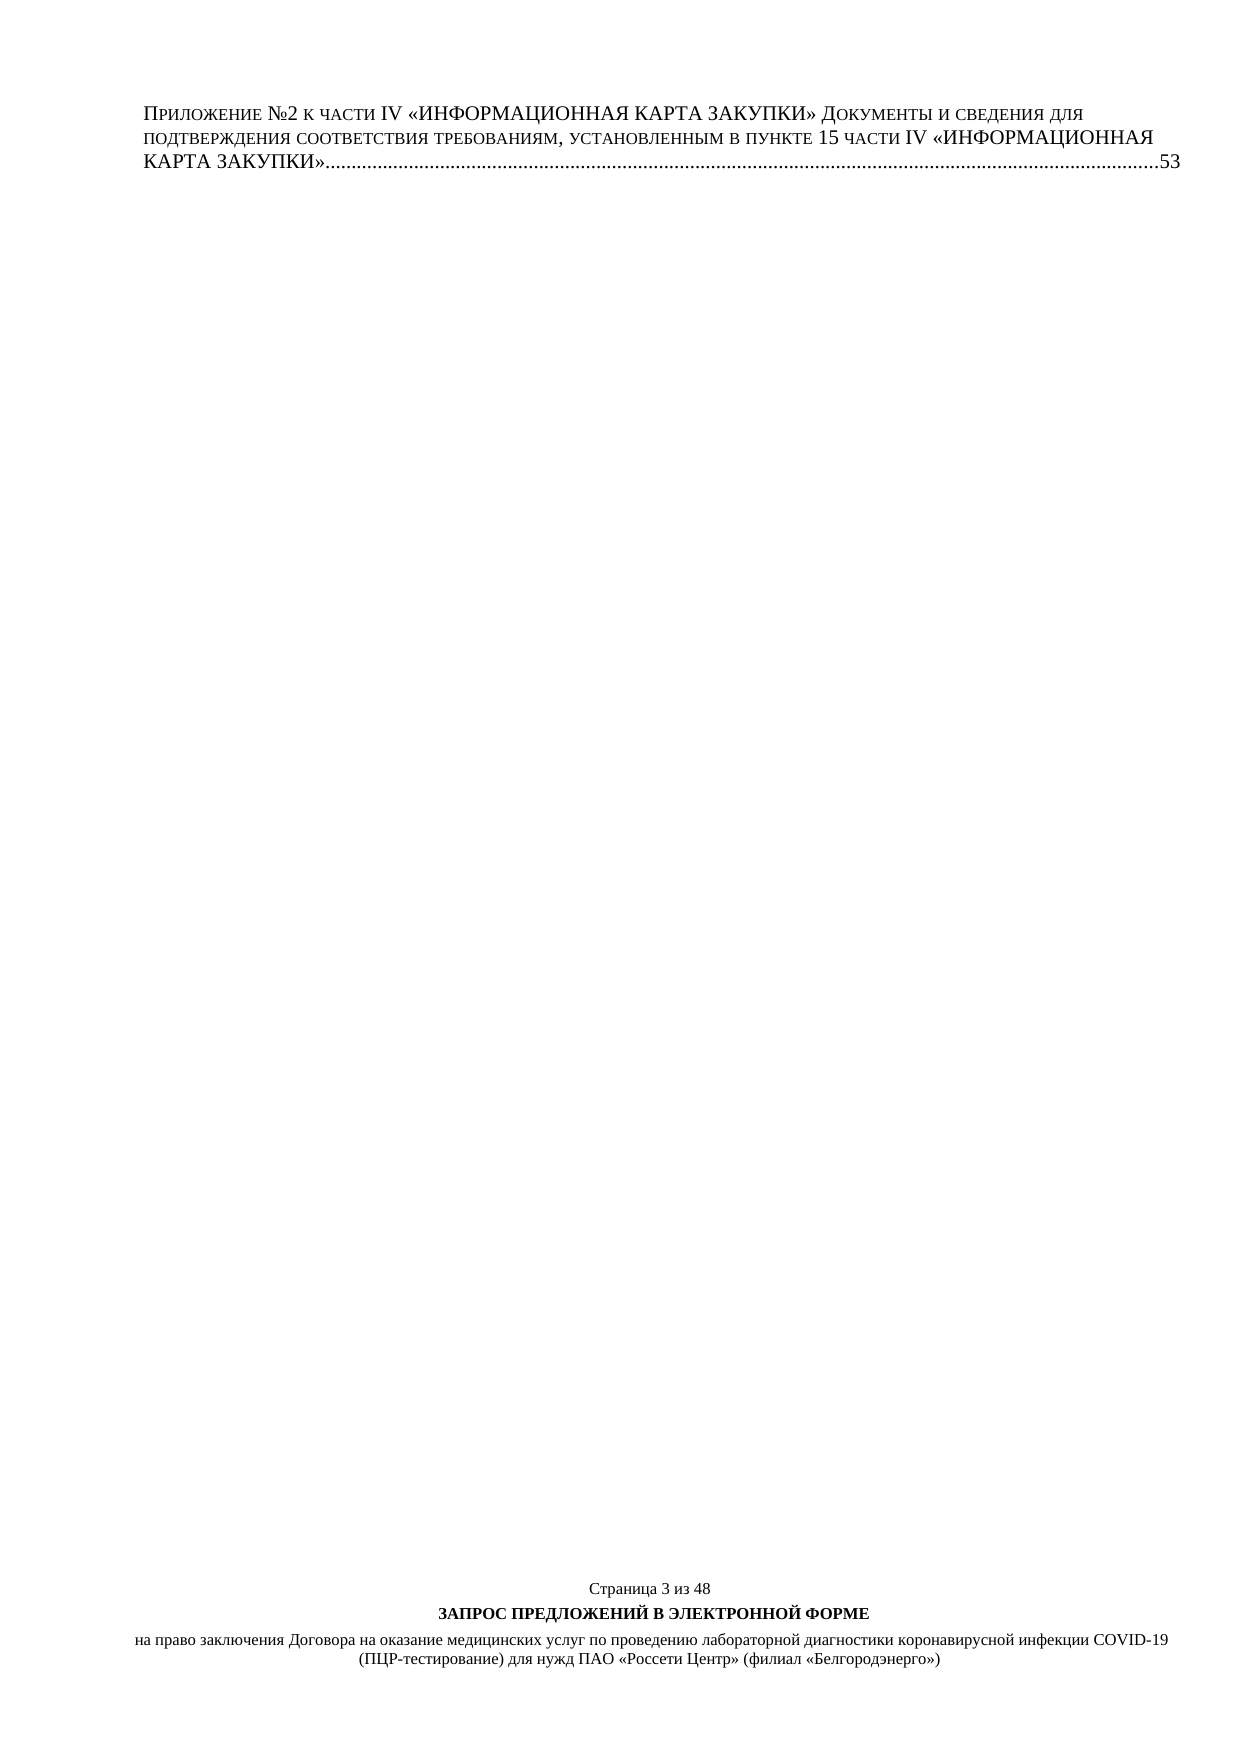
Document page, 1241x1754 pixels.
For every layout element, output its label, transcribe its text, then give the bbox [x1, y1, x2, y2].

text Приложение №2 к части IV «ИНФОРМАЦИОННАЯ КАРТА ЗАКУПКИ» Документы и сведения для подтверждения соответствия требованиям, установленным в пункте 15 части IV «ИНФОРМАЦИОННАЯ КАРТА ЗАКУПКИ» 53 [143, 101, 1181, 173]
